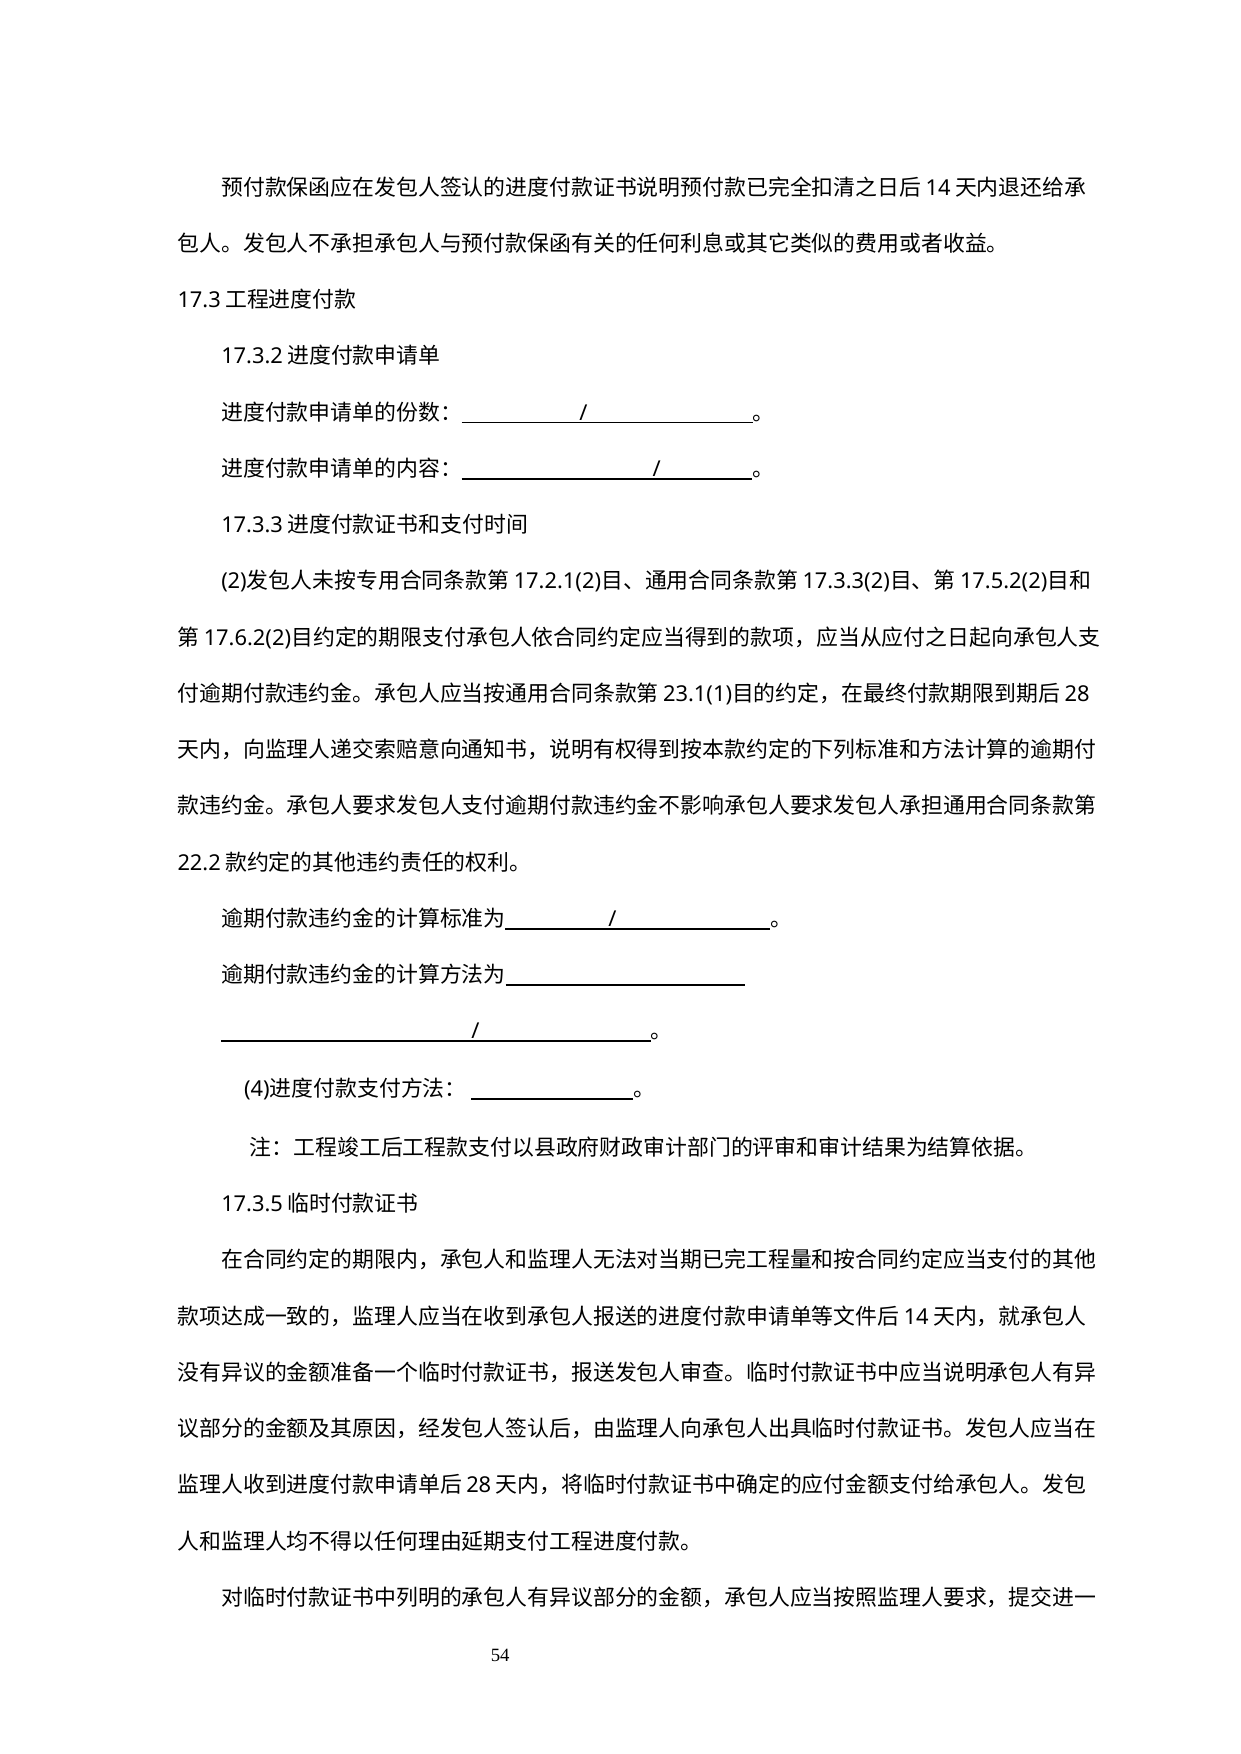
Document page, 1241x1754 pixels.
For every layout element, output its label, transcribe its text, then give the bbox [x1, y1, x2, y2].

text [177, 1560, 1104, 1617]
text 逾期付款违约金的计算标准为 / 。 [177, 881, 1104, 937]
text 逾期付款违约金的计算方法为 [177, 937, 1104, 994]
text 预付款保函应在发包人签认的进度付款证书说明预付款已完全扣清之日后14天内退还给承包人。发包人不承担承包人与预付款保函有关的任何利息或其它类似的费用或者收益。 [177, 150, 1104, 262]
text 在合同约定的期限内，承包人和监理人无法对当期已完工程量和按合同约定应当支付的其他款项达成一致的，监理人应当在收到承包人报送的进度付款申请单等文件后14天内，就承包人没有异议的金额准备一个临时付款证书，报送发包人审查。临时付款证书中应当说明承包人有异议部分的金额及其原因，经发包人签认后，由监理人向承包人出具临时付款证书。发包人应当在监理人收到进度付款申请单后28天内，将临时付款证书中确定的应付金额支付给承包人。发包人和监理人均不得以任何理由延期支付工程进度付款。 [177, 1223, 1104, 1560]
text 17.3工程进度付款 [177, 262, 1104, 319]
text 进度付款申请单的内容： / 。 [177, 431, 1104, 487]
text / 。 [177, 994, 1104, 1050]
text 17.3.3进度付款证书和支付时间 [177, 487, 1104, 544]
text 注：工程竣工后工程款支付以县政府财政审计部门的评审和审计结果为结算依据。 [177, 1108, 1104, 1167]
text 17.3.5临时付款证书 [177, 1167, 1104, 1223]
text 17.3.2进度付款申请单 [177, 319, 1104, 375]
text 进度付款申请单的份数： / 。 [177, 375, 1104, 431]
text (4)进度付款支付方法： 。 [177, 1050, 1104, 1108]
text (2)发包人未按专用合同条款第17.2.1(2)目、通用合同条款第17.3.3(2)目、第17.5.2(2)目和第17.6.2(2)目约定的期限支付承包人依合同约定应当得到的款项，应当从应付之日起向承包人支付逾期付款违约金。承包人应当按通用合同条款第23.1(1)目的约定，在最终付款期限到期后28天内，向监理人递交索赔意向通知书，说明有权得到按本款约定的下列标准和方法计算的逾期付款违约金。承包人要求发包人支付逾期付款违约金不影响承包人要求发包人承担通用合同条款第22.2款约定的其他违约责任的权利。 [177, 544, 1104, 881]
